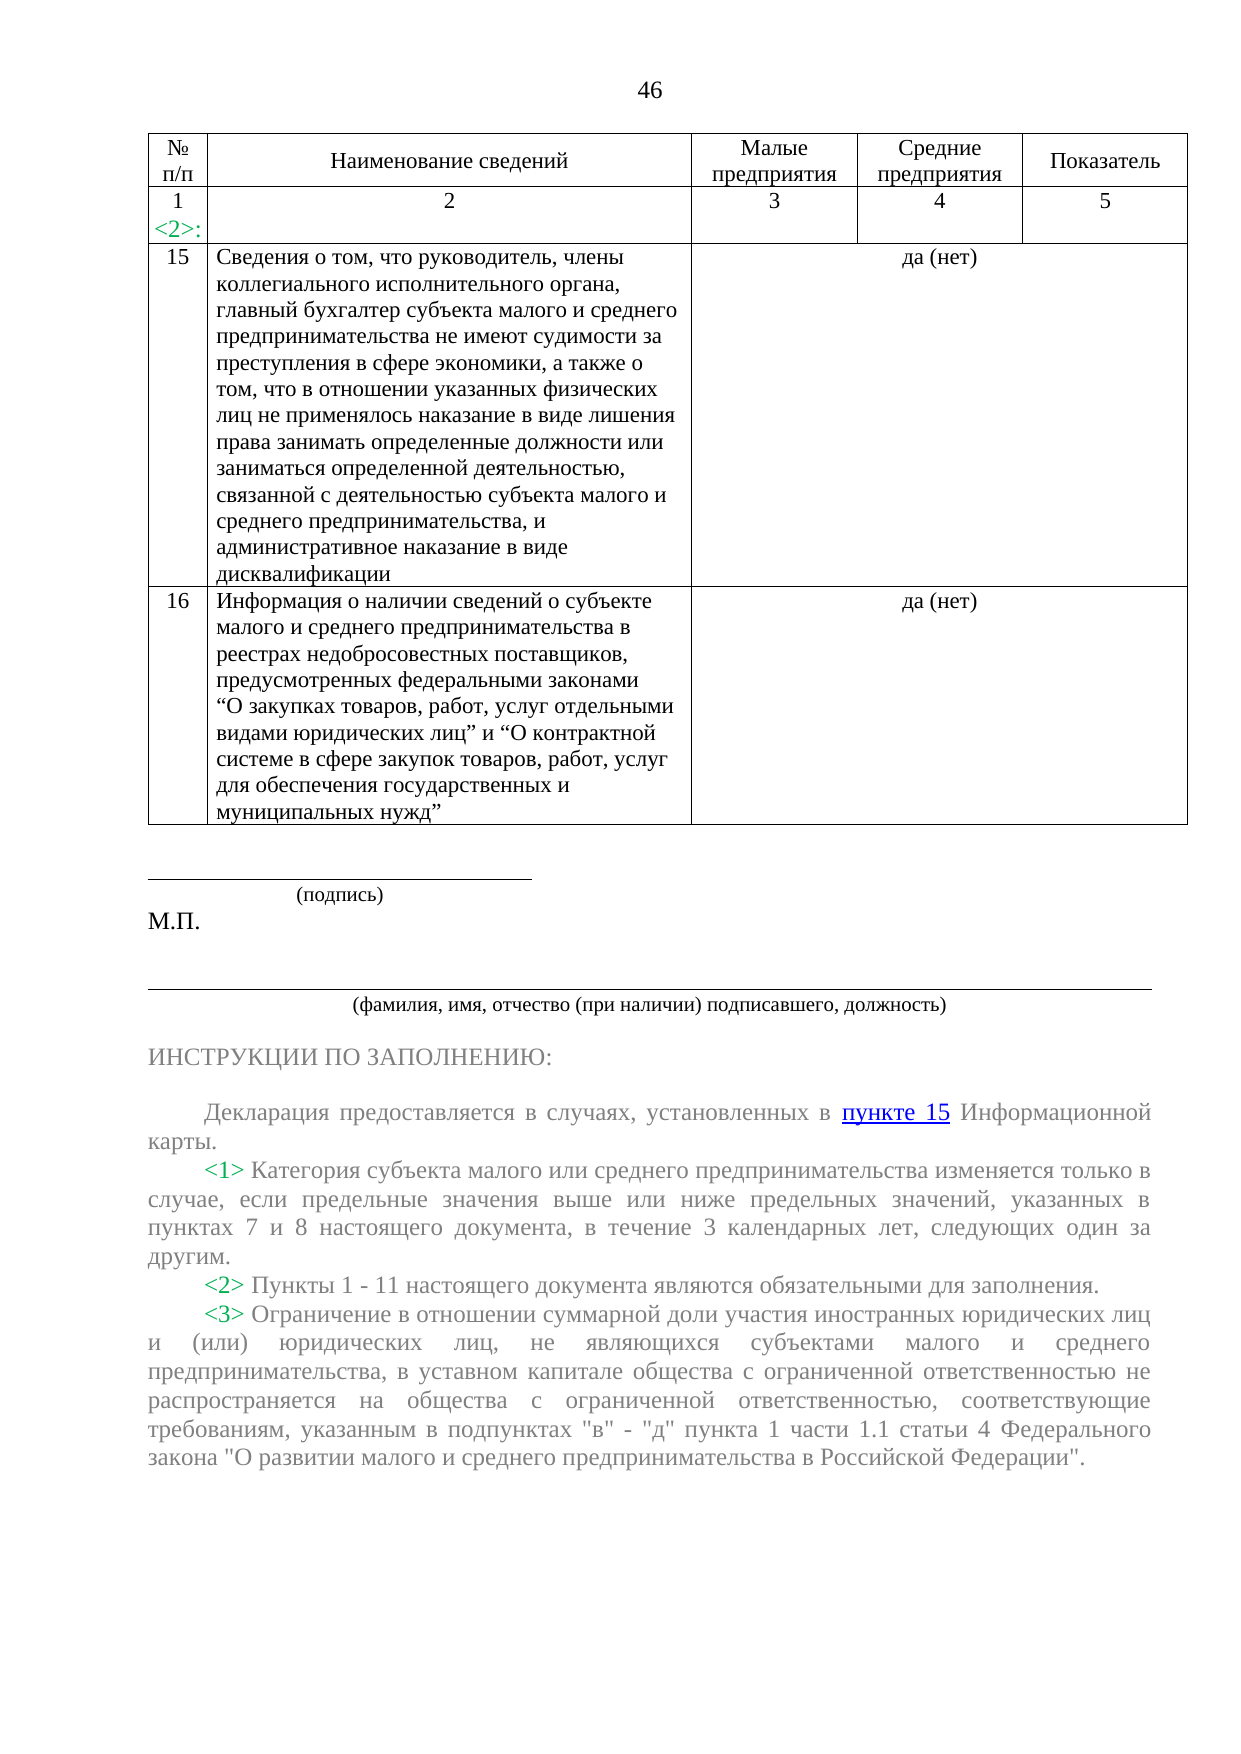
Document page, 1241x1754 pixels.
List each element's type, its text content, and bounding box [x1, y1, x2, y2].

text Декларация предоставляется в случаях, установленных в пункте 15 Информационной карты. [148, 1097, 1152, 1155]
table_cell 2 [208, 187, 691, 242]
table_cell Информация о наличии сведений о субъекте малого и среднего предпринимательства в реестрах недобросовестных поставщиков, предусмотренных федеральными законами “О закупках товаров, работ, услуг отдельными видами юридических лиц” и “О контрактной системе в сфере закупок товаров, работ, услуг для обеспечения государственных и муниципальных нужд” [208, 587, 691, 824]
table_cell 3 [692, 187, 857, 242]
text <1> Категория субъекта малого или среднего предпринимательства изменяется только в случае, если предельные значения выше или ниже предельных значений, указанных в пунктах 7 и 8 настоящего документа, в течение 3 календарных лет, следующих один за другим. [148, 1155, 1152, 1270]
table_header Средние предприятия [858, 134, 1022, 186]
table_header Малые предприятия [692, 134, 857, 186]
text (фамилия, имя, отчество (при наличии) подписавшего, должность) [148, 990, 1152, 1016]
table_cell 1 <2>: [149, 187, 207, 242]
table_header № п/п [149, 134, 207, 186]
table_cell 5 [1023, 187, 1187, 242]
table_header Показатель [1023, 134, 1187, 186]
text <2> Пункты 1 - 11 настоящего документа являются обязательными для заполнения. [148, 1270, 1152, 1299]
text <3> Ограничение в отношении суммарной доли участия иностранных юридических лиц и (или) юридических лиц, не являющихся субъектами малого и среднего предпринимательства, в уставном капитале общества с ограниченной ответственностью не распространяется на общества с ограниченной ответственностью, соответствующие требованиям, указанным в подпунктах "в" - "д" пункта 1 части 1.1 статьи 4 Федерального закона "О развитии малого и среднего предпринимательства в Российской Федерации". [148, 1299, 1152, 1471]
text М.П. [148, 906, 1152, 935]
text (подпись) [148, 880, 532, 906]
table_header Наименование сведений [208, 134, 691, 186]
table_cell Сведения о том, что руководитель, члены коллегиального исполнительного органа, главный бухгалтер субъекта малого и среднего предпринимательства не имеют судимости за преступления в сфере экономики, а также о том, что в отношении указанных физических лиц не применялось наказание в виде лишения права занимать определенные должности или заниматься определенной деятельностью, связанной с деятельностью субъекта малого и среднего предпринимательства, и административное наказание в виде дисквалификации [208, 244, 691, 586]
text ИНСТРУКЦИИ ПО ЗАПОЛНЕНИЮ: [148, 1042, 1152, 1071]
table_cell да (нет) [692, 244, 1187, 586]
table_cell 16 [149, 587, 207, 824]
table_cell 4 [858, 187, 1022, 242]
table_cell да (нет) [692, 587, 1187, 824]
table_cell 15 [149, 244, 207, 586]
